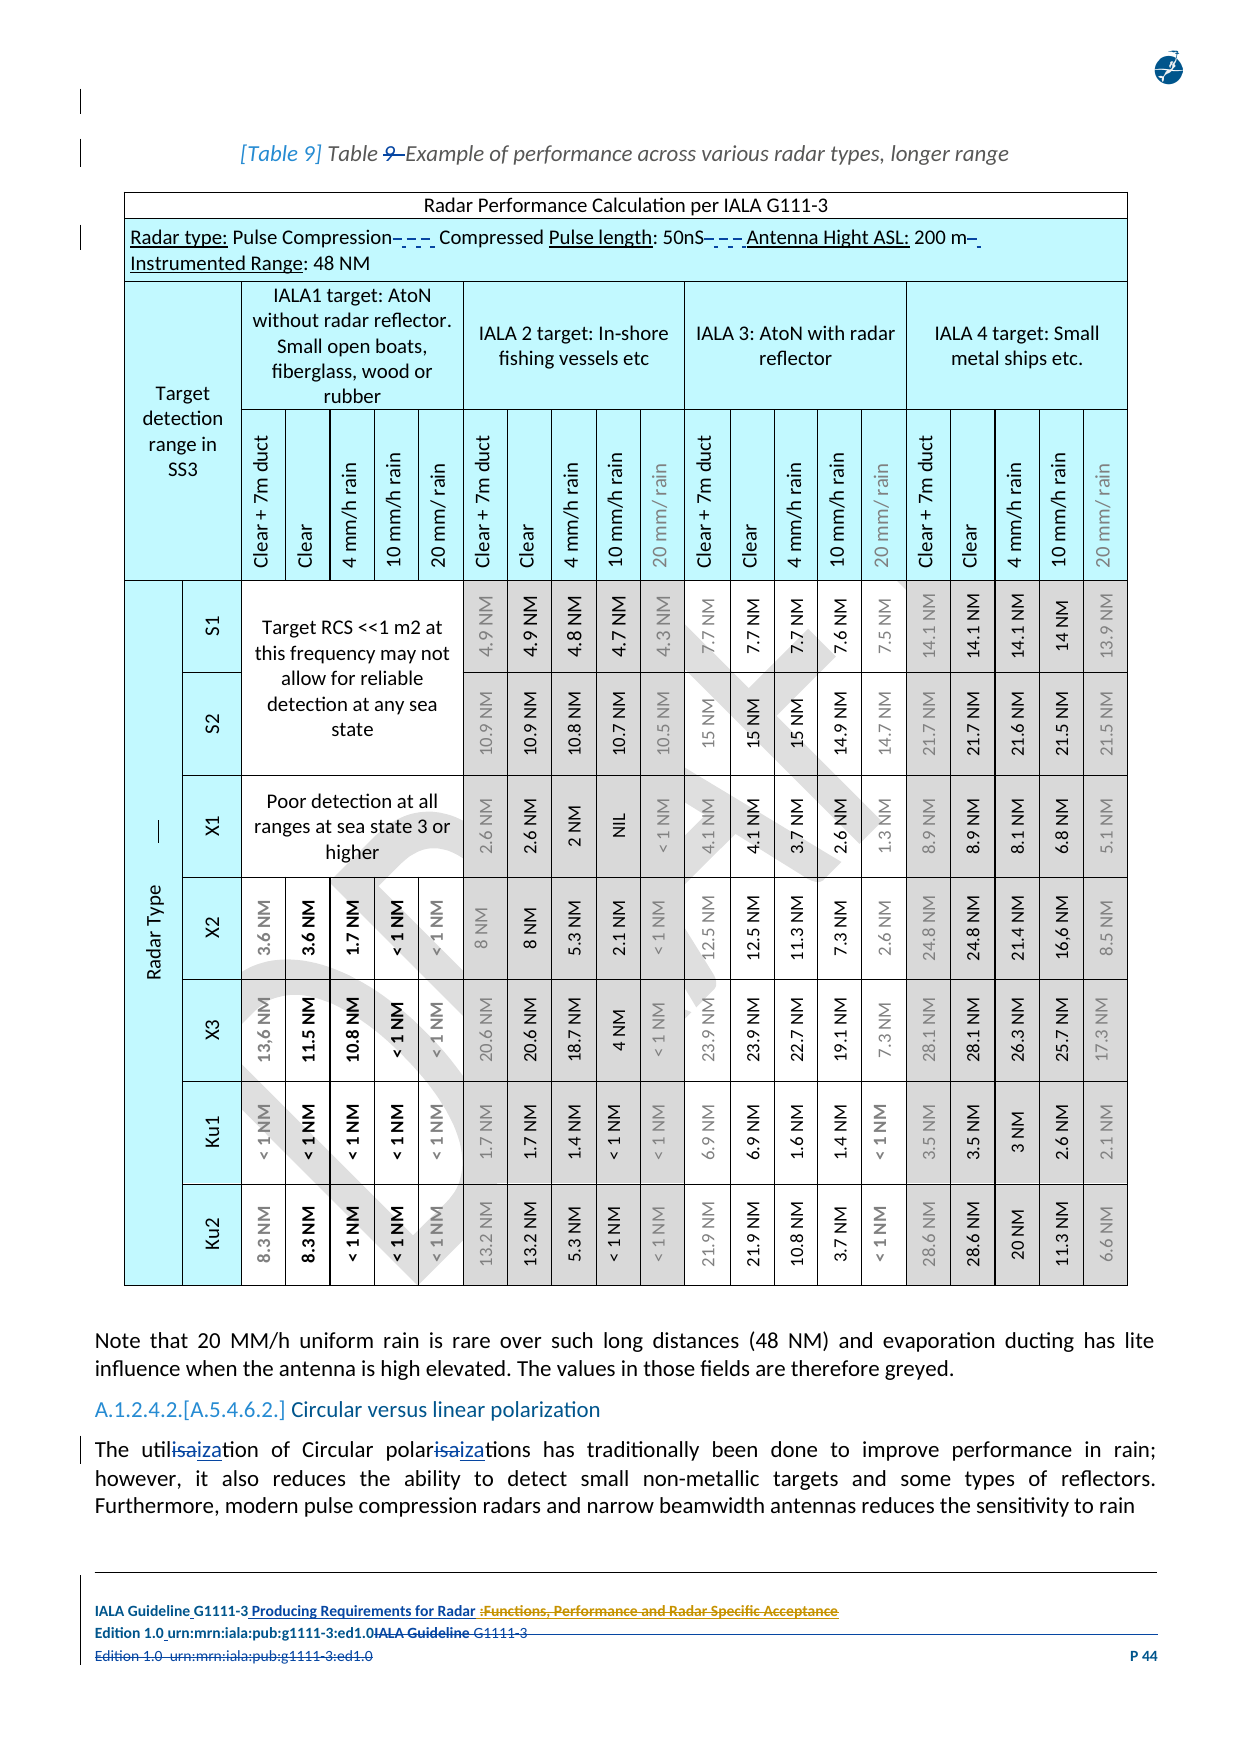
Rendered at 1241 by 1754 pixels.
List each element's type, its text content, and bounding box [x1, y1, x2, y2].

table_cell < 1 NM [419, 980, 463, 1081]
table_cell 1.7 NM [331, 878, 374, 979]
table_cell 11.3 NM [775, 878, 817, 979]
table_cell Clear + 7m duct [907, 410, 950, 580]
table_cell 10.9 NM [464, 673, 507, 775]
table_cell 21.7 NM [951, 673, 994, 775]
table_cell 2.6 NM [1040, 1082, 1083, 1183]
table_cell 21.6 NM [996, 673, 1039, 775]
table_cell 2.1 NM [597, 878, 640, 979]
table_cell S2 [183, 673, 241, 775]
table_cell 12.5 NM [685, 878, 730, 979]
table_cell 28.6 NM [951, 1185, 994, 1285]
table_cell 20.6 NM [508, 980, 551, 1081]
table_cell 8.1 NM [996, 776, 1039, 877]
table_cell 4 NM [597, 980, 640, 1081]
table_cell 11.5 NM [286, 980, 329, 1081]
table_cell 8 NM [508, 878, 551, 979]
table_cell 24.8 NM [907, 878, 950, 979]
table_cell 20 NM [996, 1185, 1039, 1285]
table_cell 14.7 NM [862, 673, 906, 775]
table_cell 4.7 NM [597, 581, 640, 672]
table_cell 15 NM [731, 673, 774, 775]
table_cell < 1 NM [641, 776, 684, 877]
table_cell Clear + 7m duct [464, 410, 507, 580]
table_cell 28.6 NM [907, 1185, 950, 1285]
table_cell 4 mm/h rain [775, 410, 817, 580]
table_cell 26.3 NM [996, 980, 1039, 1081]
table_cell Clear [951, 410, 994, 580]
table_cell 24.8 NM [951, 878, 994, 979]
table_cell 5.3 NM [552, 1185, 596, 1285]
table_cell 23.9 NM [731, 980, 774, 1081]
table_cell 10.8 NM [331, 980, 374, 1081]
table_cell 1.6 NM [775, 1082, 817, 1183]
table_cell 8.3 NM [242, 1185, 285, 1285]
table_cell 13.9 NM [1084, 581, 1127, 672]
table_cell 21.9 NM [731, 1185, 774, 1285]
table_cell X1 [183, 776, 241, 877]
table_cell 18.7 NM [552, 980, 596, 1081]
table_cell 3.7 NM [818, 1185, 861, 1285]
table_cell 25.7 NM [1040, 980, 1083, 1081]
table_cell 3.5 NM [951, 1082, 994, 1183]
table_cell 14.1 NM [996, 581, 1039, 672]
table_cell 3.5 NM [907, 1082, 950, 1183]
table_cell 1.3 NM [862, 776, 906, 877]
table_cell 6.9 NM [685, 1082, 730, 1183]
table_cell Clear [508, 410, 551, 580]
table_cell 4.3 NM [641, 581, 684, 672]
table_cell Radar type: Pulse Compression Compressed Pulse length: 50nSAntenna Hight ASL: 200 m Instrumented Range: 48 NM [125, 219, 1127, 281]
table_cell Poor detection at all ranges at sea state 3 or higher [242, 776, 463, 877]
table_cell 20 mm/ rain [862, 410, 906, 580]
table_header Radar Performance Calculation per IALA G111-3 [125, 193, 1127, 218]
table_cell 10.9 NM [508, 673, 551, 775]
table_cell Clear + 7m duct [242, 410, 285, 580]
table_cell 20 mm/ rain [641, 410, 684, 580]
table_cell IALA 3: AtoN with radar reflector [685, 282, 906, 409]
table_cell 21.5 NM [1084, 673, 1127, 775]
table_cell 10 mm/h rain [1040, 410, 1083, 580]
table_cell 7.6 NM [818, 581, 861, 672]
table_cell Clear [731, 410, 774, 580]
table_cell 7.3 NM [818, 878, 861, 979]
table_cell 3 NM [996, 1082, 1039, 1183]
table_cell 1.7 NM [508, 1082, 551, 1183]
table_cell 7.7 NM [731, 581, 774, 672]
table_cell 14 NM [1040, 581, 1083, 672]
table_cell 2.6 NM [862, 878, 906, 979]
table_cell < 1 NM [375, 878, 418, 979]
table_cell 19.1 NM [818, 980, 861, 1081]
table_cell 4.1 NM [685, 776, 730, 877]
table_cell Target detection range in SS3 [125, 282, 241, 580]
table_cell < 1 NM [419, 1185, 463, 1285]
table_cell 14.9 NM [818, 673, 861, 775]
table_cell 4.8 NM [552, 581, 596, 672]
table_cell 3.7 NM [775, 776, 817, 877]
table_cell 4 mm/h rain [552, 410, 596, 580]
table_cell 16,6 NM [1040, 878, 1083, 979]
table_cell < 1 NM [597, 1082, 640, 1183]
table_cell NIL [597, 776, 640, 877]
table_cell 10 mm/h rain [818, 410, 861, 580]
table_cell 13.2 NM [508, 1185, 551, 1285]
text The utiltion of Circular polartions has traditionally been done to improve performance in rain; however, it also reduces the ability to detect small non-metallic targets and some types of reflectors. Furthermore, modern pulse compression radars and narrow beamwidth antennas reduces the sensitivity to rain [94, 1436, 1157, 1520]
table_cell 13.2 NM [464, 1185, 507, 1285]
table_cell 10.7 NM [597, 673, 640, 775]
table_cell < 1 NM [597, 1185, 640, 1285]
table_cell 3.6 NM [286, 878, 329, 979]
table_cell 8.9 NM [951, 776, 994, 877]
table_cell S1 [183, 581, 241, 672]
table_cell 7.5 NM [862, 581, 906, 672]
table_cell 15 NM [775, 673, 817, 775]
table_cell 21.7 NM [907, 673, 950, 775]
table_cell 21.4 NM [996, 878, 1039, 979]
table_cell < 1 NM [862, 1082, 906, 1183]
table_cell 2.6 NM [464, 776, 507, 877]
table_cell < 1 NM [331, 1185, 374, 1285]
text Example of performance across various radar types, longer range [94, 139, 1157, 167]
table_cell X2 [183, 878, 241, 979]
table_cell 1.4 NM [818, 1082, 861, 1183]
table_cell Target RCS <<1 m2 at this frequency may not allow for reliable detection at any sea state [242, 581, 463, 775]
table_cell 1.7 NM [464, 1082, 507, 1183]
table_cell 1.4 NM [552, 1082, 596, 1183]
table_cell 2.6 NM [508, 776, 551, 877]
table_cell 4.1 NM [731, 776, 774, 877]
table_cell 2 NM [552, 776, 596, 877]
table_cell 21.5 NM [1040, 673, 1083, 775]
table_cell 4.9 NM [508, 581, 551, 672]
table_cell 12.5 NM [731, 878, 774, 979]
table_cell < 1 NM [641, 878, 684, 979]
table_cell Ku1 [183, 1082, 241, 1183]
table_cell 13,6 NM [242, 980, 285, 1081]
table_cell Clear + 7m duct [685, 410, 730, 580]
table_cell 17.3 NM [1084, 980, 1127, 1081]
table_cell Radar Type [125, 581, 182, 1285]
table_cell < 1 NM [375, 1185, 418, 1285]
table_cell 14.1 NM [951, 581, 994, 672]
table_cell < 1 NM [641, 980, 684, 1081]
table_cell 6.8 NM [1040, 776, 1083, 877]
table_cell 20 mm/ rain [1084, 410, 1127, 580]
table_cell 10.5 NM [641, 673, 684, 775]
table_cell 10.8 NM [552, 673, 596, 775]
table_cell 20 mm/ rain [419, 410, 463, 580]
table_cell X3 [183, 980, 241, 1081]
table_cell < 1 NM [331, 1082, 374, 1183]
table_cell < 1 NM [419, 878, 463, 979]
table_cell 28.1 NM [951, 980, 994, 1081]
text Note that 20 MM/h uniform rain is rare over such long distances (48 NM) and evaporation ducting has lite influence when the antenna is high elevated. The values in those fields are therefore greyed. [94, 1327, 1157, 1383]
table_cell 10 mm/h rain [375, 410, 418, 580]
table_cell < 1 NM [641, 1185, 684, 1285]
table_cell 28.1 NM [907, 980, 950, 1081]
table_cell < 1 NM [419, 1082, 463, 1183]
table_cell 8.9 NM [907, 776, 950, 877]
table_cell 5.3 NM [552, 878, 596, 979]
table_cell 8.3 NM [286, 1185, 329, 1285]
table_cell Ku2 [183, 1185, 241, 1285]
table_cell 3.6 NM [242, 878, 285, 979]
table_cell 15 NM [685, 673, 730, 775]
table_cell 20.6 NM [464, 980, 507, 1081]
table_cell 11.3 NM [1040, 1185, 1083, 1285]
table_cell 7.7 NM [685, 581, 730, 672]
table_cell 8.5 NM [1084, 878, 1127, 979]
table_cell 4.9 NM [464, 581, 507, 672]
table_cell IALA1 target: AtoN without radar reflector. Small open boats, fiberglass, wood or rubber [242, 282, 463, 409]
table_cell 6.9 NM [731, 1082, 774, 1183]
table_cell < 1 NM [286, 1082, 329, 1183]
table_cell 5.1 NM [1084, 776, 1127, 877]
table_cell < 1 NM [375, 980, 418, 1081]
table_cell 2.1 NM [1084, 1082, 1127, 1183]
table_cell 23.9 NM [685, 980, 730, 1081]
table_cell 6.6 NM [1084, 1185, 1127, 1285]
table_cell 10.8 NM [775, 1185, 817, 1285]
table_cell 10 mm/h rain [597, 410, 640, 580]
table_cell 22.7 NM [775, 980, 817, 1081]
table_cell < 1 NM [375, 1082, 418, 1183]
picture [1123, 0, 1241, 119]
text Circular versus linear polarization [94, 1395, 1157, 1423]
table_cell 4 mm/h rain [996, 410, 1039, 580]
table_cell < 1 NM [242, 1082, 285, 1183]
table_cell 7.3 NM [862, 980, 906, 1081]
table_cell IALA 2 target: In‐shore fishing vessels etc [464, 282, 684, 409]
table_cell 8 NM [464, 878, 507, 979]
table_cell 21.9 NM [685, 1185, 730, 1285]
table_cell 7.7 NM [775, 581, 817, 672]
table_cell 4 mm/h rain [331, 410, 374, 580]
table_cell Clear [286, 410, 329, 580]
table_cell 14.1 NM [907, 581, 950, 672]
table_cell < 1 NM [862, 1185, 906, 1285]
table_cell 2.6 NM [818, 776, 861, 877]
table_cell < 1 NM [641, 1082, 684, 1183]
table_cell IALA 4 target: Small metal ships etc. [907, 282, 1127, 409]
